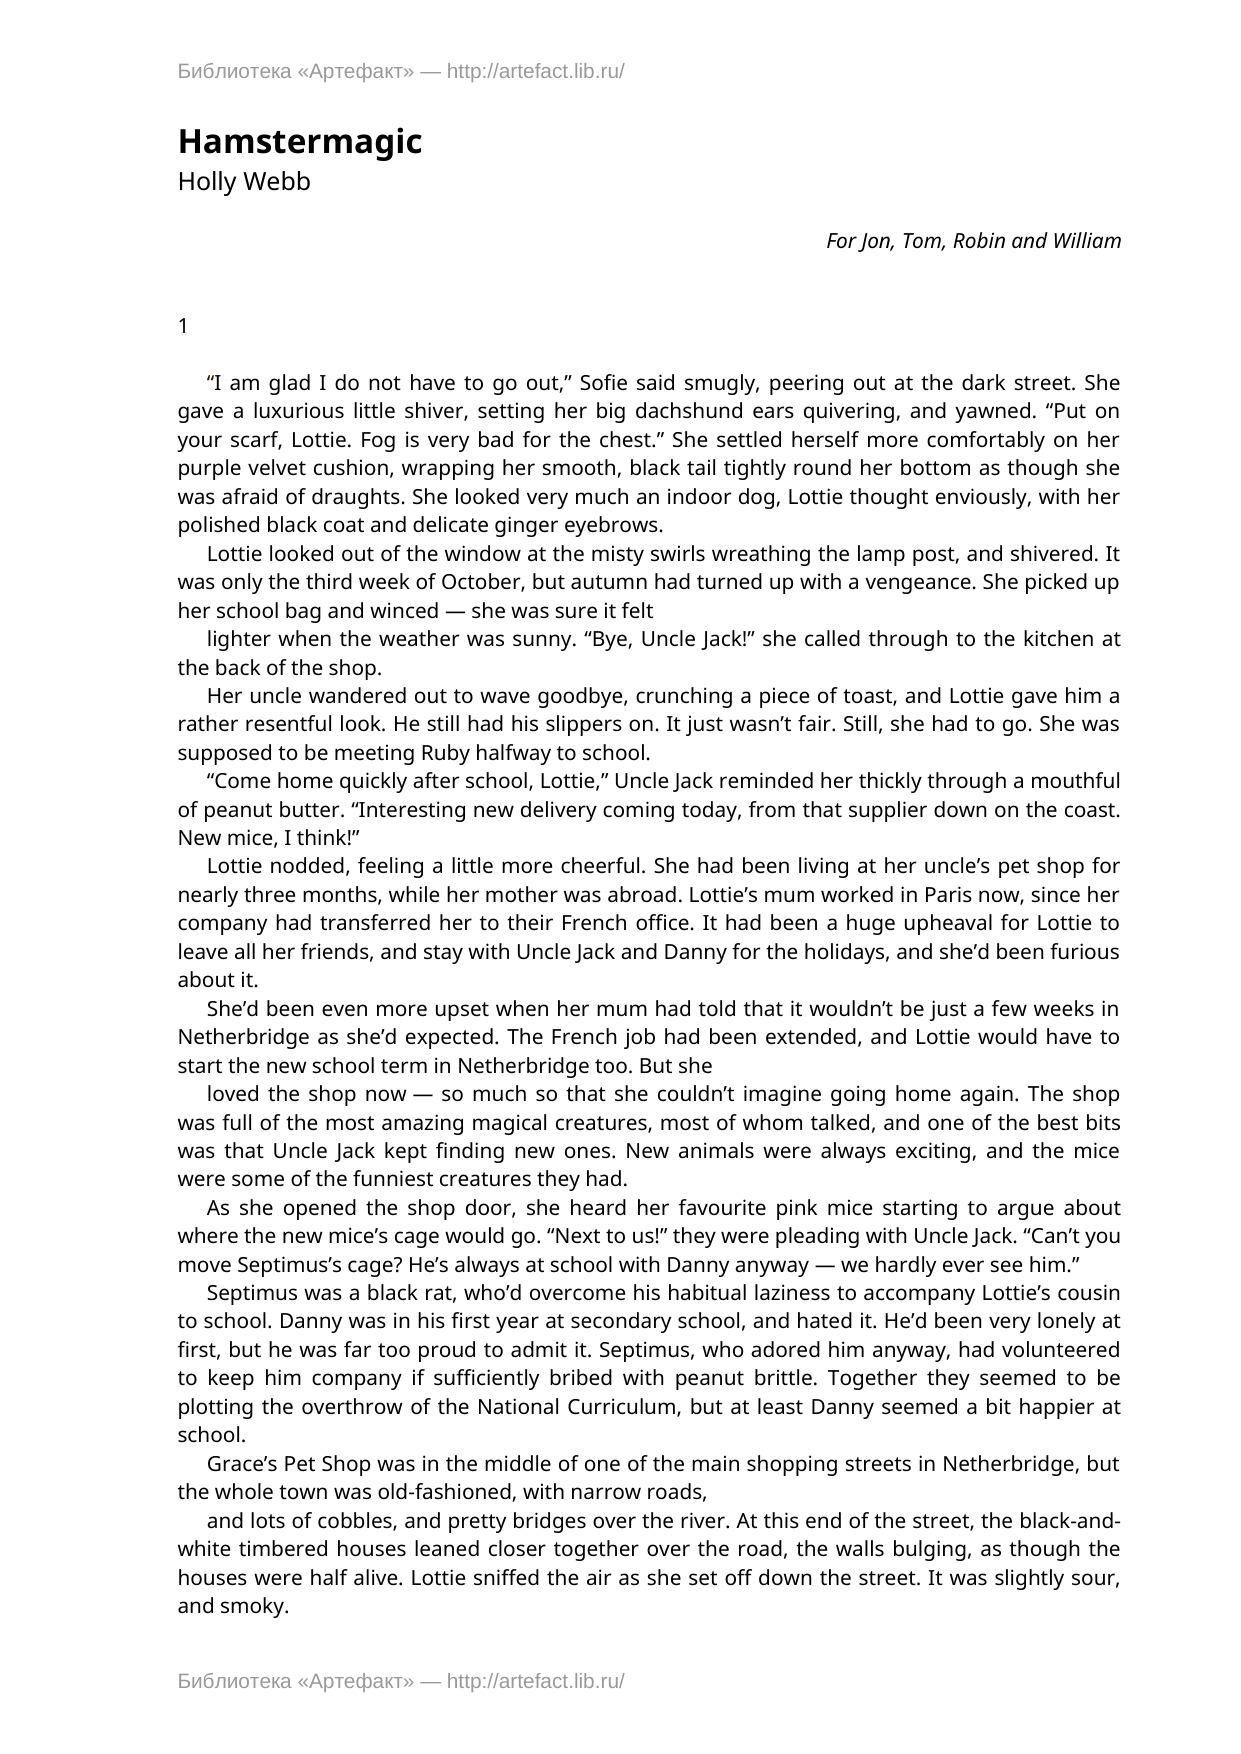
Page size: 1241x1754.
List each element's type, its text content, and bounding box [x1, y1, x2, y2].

text Hamstermagic [177, 118, 1122, 163]
text For Jon, Tom, Robin and William [177, 226, 1122, 254]
text Grace’s Pet Shop was in the middle of one of the main shopping streets in Netherbridge, but the whole town was old-fashioned, with narrow roads, [177, 1449, 1122, 1506]
text “I am glad I do not have to go out,” Sofie said smugly, peering out at the dark street. She gave a luxurious little shiver, setting her big dachshund ears quivering, and yawned. “Put on your scarf, Lottie. Fog is very bad for the chest.” She settled herself more comfortably on her purple velvet cushion, wrapping her smooth, black tail tightly round her bottom as though she was afraid of draughts. She looked very much an indoor dog, Lottie thought enviously, with her polished black coat and delicate ginger eyebrows. [177, 368, 1122, 539]
text Her uncle wandered out to wave goodbye, crunching a piece of toast, and Lottie gave him a rather resentful look. He still had his slippers on. It just wasn’t fair. Still, she had to go. She was supposed to be meeting Ruby halfway to school. [177, 681, 1122, 766]
text “Come home quickly after school, Lottie,” Uncle Jack reminded her thickly through a mouthful of peanut butter. “Interesting new delivery coming today, from that supplier down on the coast. New mice, I think!” [177, 766, 1122, 852]
text lighter when the weather was sunny. “Bye, Uncle Jack!” she called through to the kitchen at the back of the shop. [177, 624, 1122, 681]
text She’d been even more upset when her mum had told that it wouldn’t be just a few weeks in Netherbridge as she’d expected. The French job had been extended, and Lottie would have to start the new school term in Netherbridge too. But she [177, 994, 1122, 1079]
text Septimus was a black rat, who’d overcome his habitual laziness to accompany Lottie’s cousin to school. Danny was in his first year at secondary school, and hated it. He’d been very lonely at first, but he was far too proud to admit it. Septimus, who adored him anyway, had volunteered to keep him company if sufficiently bribed with peanut brittle. Together they seemed to be plotting the overthrow of the National Curriculum, but at least Danny seemed a bit happier at school. [177, 1278, 1122, 1449]
text Lottie nodded, feeling a little more cheerful. She had been living at her uncle’s pet shop for nearly three months, while her mother was abroad. Lottie’s mum worked in Paris now, since her company had transferred her to their French office. It had been a huge upheaval for Lottie to leave all her friends, and stay with Uncle Jack and Danny for the holidays, and she’d been furious about it. [177, 852, 1122, 994]
text and lots of cobbles, and pretty bridges over the river. At this end of the street, the black-and-white timbered houses leaned closer together over the road, the walls bulging, as though the houses were half alive. Lottie sniffed the air as she set off down the street. It was slightly sour, and smoky. [177, 1506, 1122, 1619]
text 1 [177, 311, 1122, 340]
text As she opened the shop door, she heard her favourite pink mice starting to argue about where the new mice’s cage would go. “Next to us!” they were pleading with Uncle Jack. “Can’t you move Septimus’s cage? He’s always at school with Danny anyway — we hardly ever see him.” [177, 1193, 1122, 1278]
text Lottie looked out of the window at the misty swirls wreathing the lamp post, and shivered. It was only the third week of October, but autumn had turned up with a vengeance. She picked up her school bag and winced — she was sure it felt [177, 539, 1122, 624]
text Holly Webb [177, 163, 1122, 198]
text loved the shop now — so much so that she couldn’t imagine going home again. The shop was full of the most amazing magical creatures, most of whom talked, and one of the best bits was that Uncle Jack kept finding new ones. New animals were always exciting, and the mice were some of the funniest creatures they had. [177, 1079, 1122, 1193]
